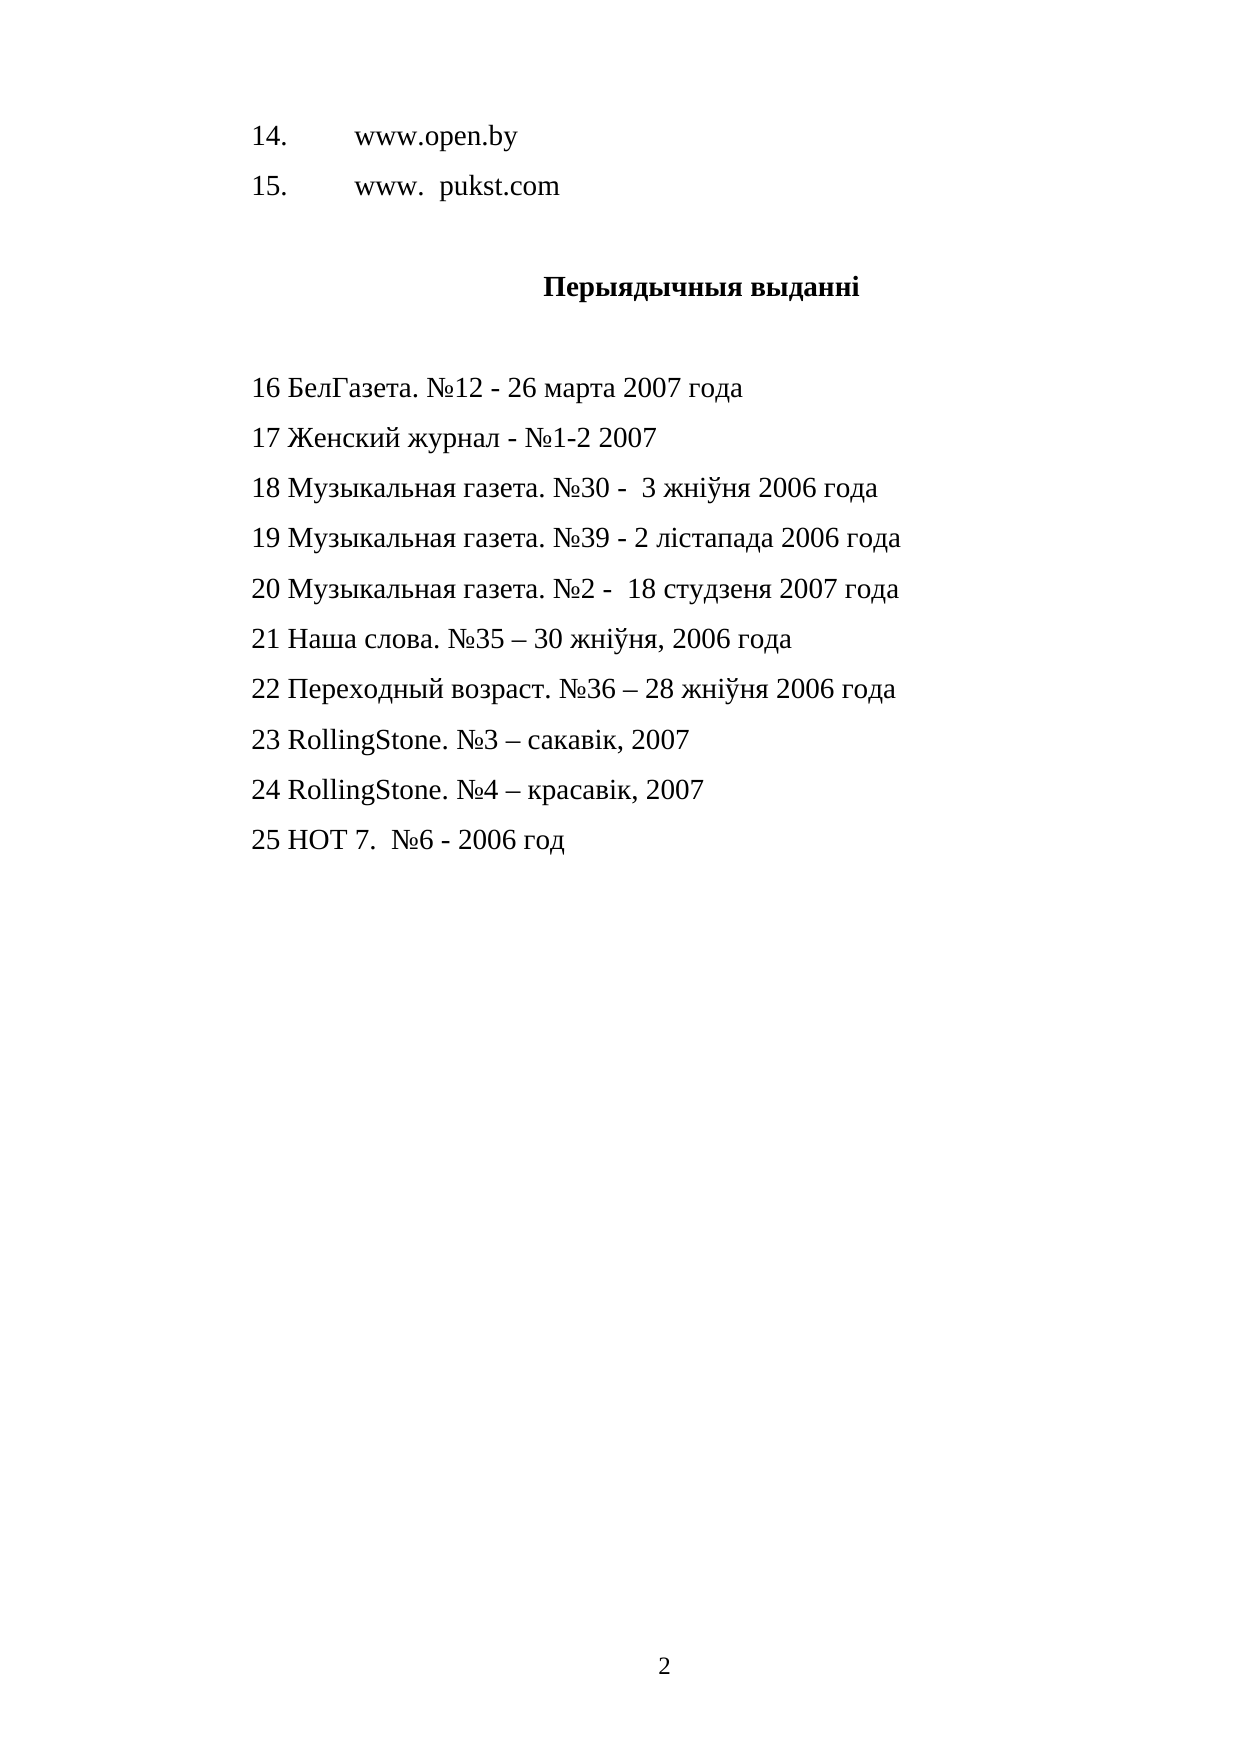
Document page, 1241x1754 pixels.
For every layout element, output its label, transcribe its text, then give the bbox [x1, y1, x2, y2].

list www. pukst.com [177, 168, 1152, 202]
text 17 Женский журнал - №1-2 2007 [177, 420, 1152, 453]
text 20 Музыкальная газета. №2 - 18 студзеня 2007 года [177, 571, 1152, 604]
text Перыядычныя выданні [177, 269, 1152, 303]
text 24 RollingStone. №4 – красавік, 2007 [177, 772, 1152, 806]
text 23 RollingStone. №3 – сакавік, 2007 [177, 722, 1152, 755]
text 21 Наша слова. №35 – 30 жніўня, 2006 года [177, 621, 1152, 655]
list www.open.by [177, 118, 1152, 152]
text 16 БелГазета. №12 - 26 марта 2007 года [177, 370, 1152, 403]
text 25 НОТ 7. №6 - 2006 год [177, 822, 1152, 856]
text 22 Переходный возраст. №36 – 28 жніўня 2006 года [177, 672, 1152, 705]
text 19 Музыкальная газета. №39 - 2 лістапада 2006 года [177, 521, 1152, 554]
text 18 Музыкальная газета. №30 - 3 жніўня 2006 года [177, 470, 1152, 504]
